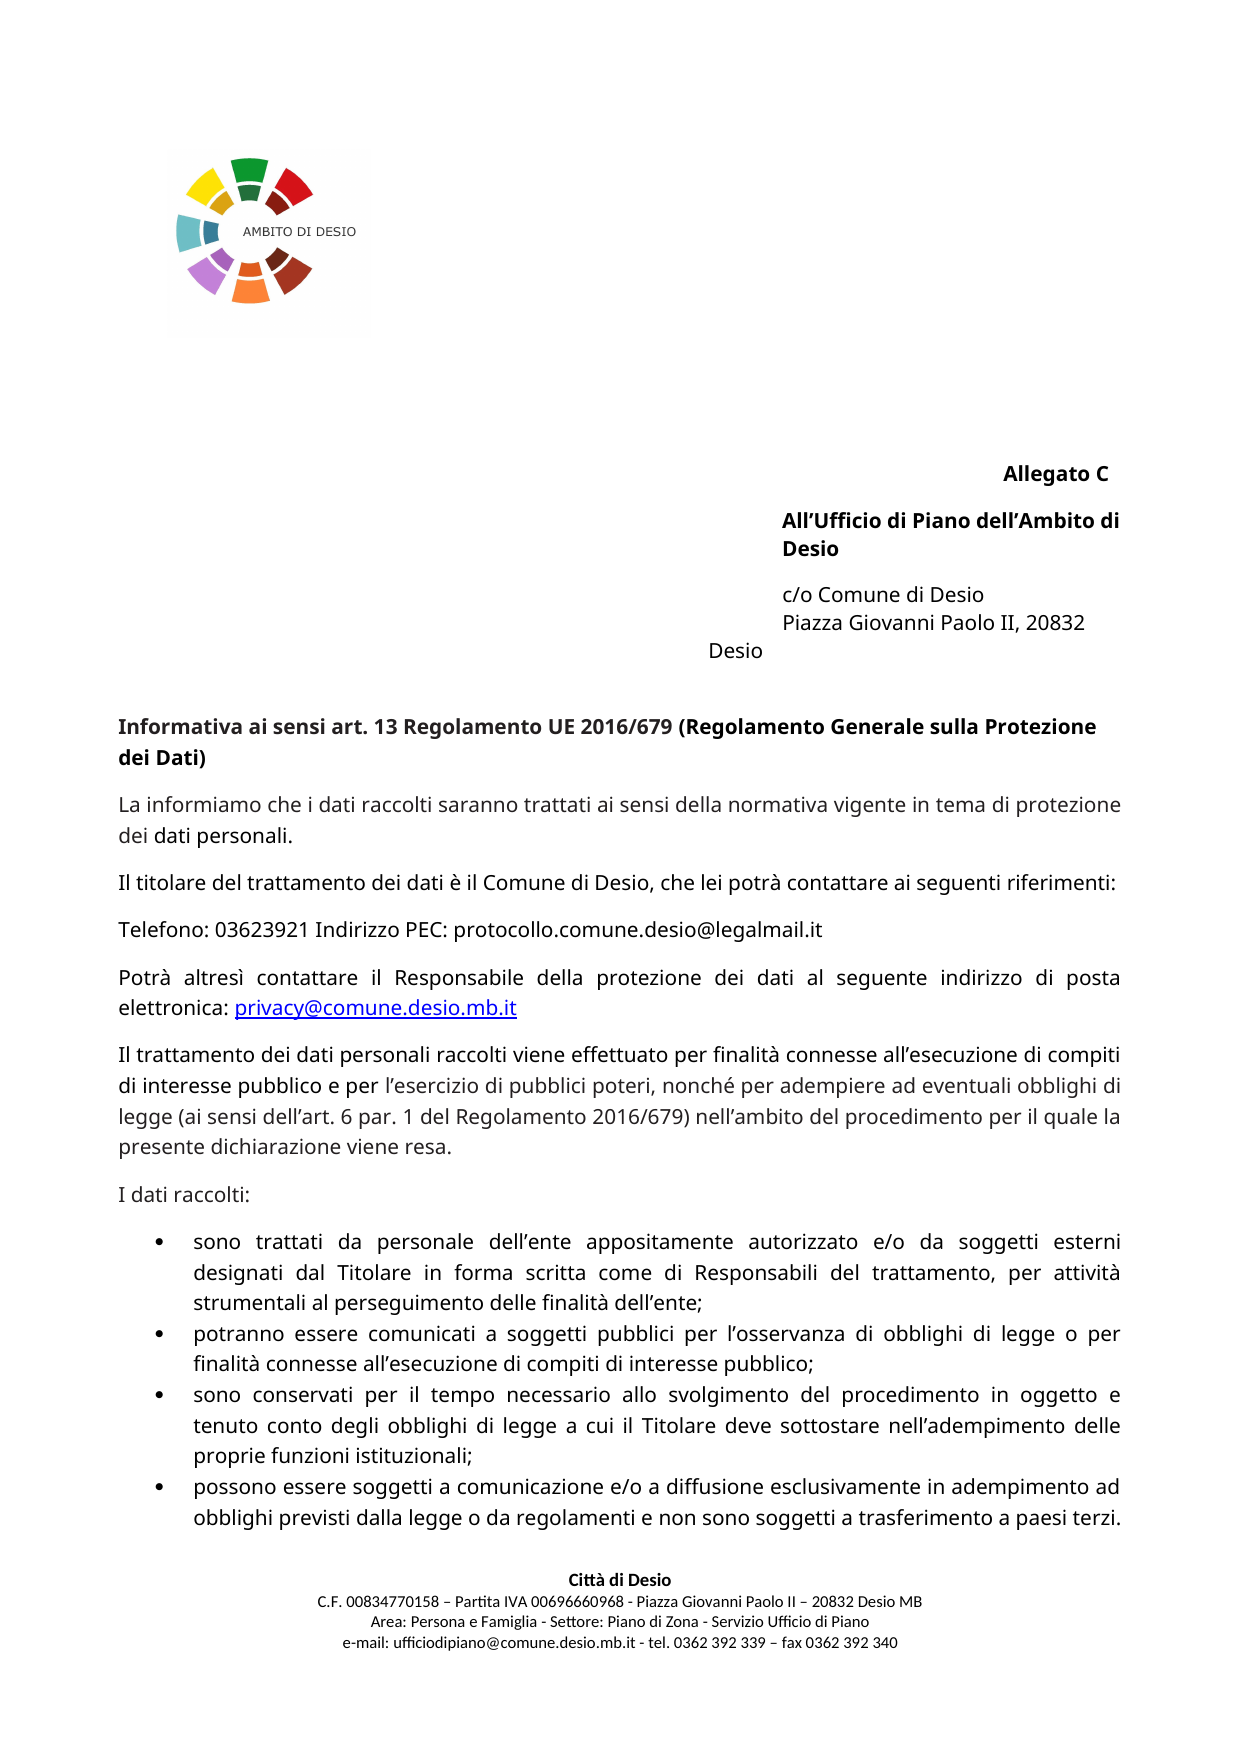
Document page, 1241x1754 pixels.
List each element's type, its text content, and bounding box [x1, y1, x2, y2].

text All’Ufficio di Piano dell’Ambito di Desio [782, 506, 1122, 563]
text Informativa ai sensi art. 13 Regolamento UE 2016/679 (Regolamento Generale sulla Protezione dei Dati) [118, 712, 1122, 771]
list sono trattati da personale dell’ente appositamente autorizzato e/o da soggetti esterni designati dal Titolare in forma scritta come di Responsabili del trattamento, per attività strumentali al perseguimento delle finalità dell’ente; [156, 1227, 1122, 1317]
text Il titolare del trattamento dei dati è Desio, che lei potrà contattare ai seguenti riferimenti: [118, 868, 1122, 897]
list potranno essere comunicati a soggetti pubblici per l’osservanza di obblighi di legge o per finalità connesse all’esecuzione di compiti di interesse pubblico; [156, 1319, 1122, 1378]
text Potrà altresì contattare della protezione dei dati al seguente indirizzo di posta elettronica: privacy@comune.desio.mb.it [118, 963, 1122, 1022]
text c/o Comune di Desio [708, 580, 1122, 608]
text Il trattamento dei dati personali raccolti viene effettuato per finalità connesse all’esecuzione di compiti di interesse pubblico e per l’esercizio di pubblici poteri, nonché per adempiere ad eventuali obblighi di legge (ai sensi dell’art. 6 par. 1 del Regolamento 2016/679) nell’ambito del procedimento per il quale la presente dichiarazione viene resa. [118, 1041, 1122, 1161]
text La informiamo che i dati raccolti saranno trattati ai sensi della normativa vigente in tema di protezione dei dati personali. [118, 790, 1122, 849]
list sono conservati per il tempo necessario allo svolgimento del procedimento in oggetto e tenuto conto degli obblighi di legge a cui il Titolare deve sottostare nell’adempimento delle proprie funzioni istituzionali; [156, 1380, 1122, 1470]
list possono essere soggetti a comunicazione e/o a diffusione esclusivamente in adempimento ad obblighi previsti dalla legge o da regolamenti e non sono soggetti a trasferimento a paesi terzi. [156, 1472, 1122, 1531]
text I dati raccolti: [118, 1180, 1122, 1208]
text Piazza Giovanni Paolo II, 20832 Desio [708, 608, 1122, 665]
text Allegato C [1003, 337, 1122, 487]
text Telefono: 03623921 Indirizzo PEC: protocollo.comune.desio@legalmail.it [118, 915, 1122, 944]
